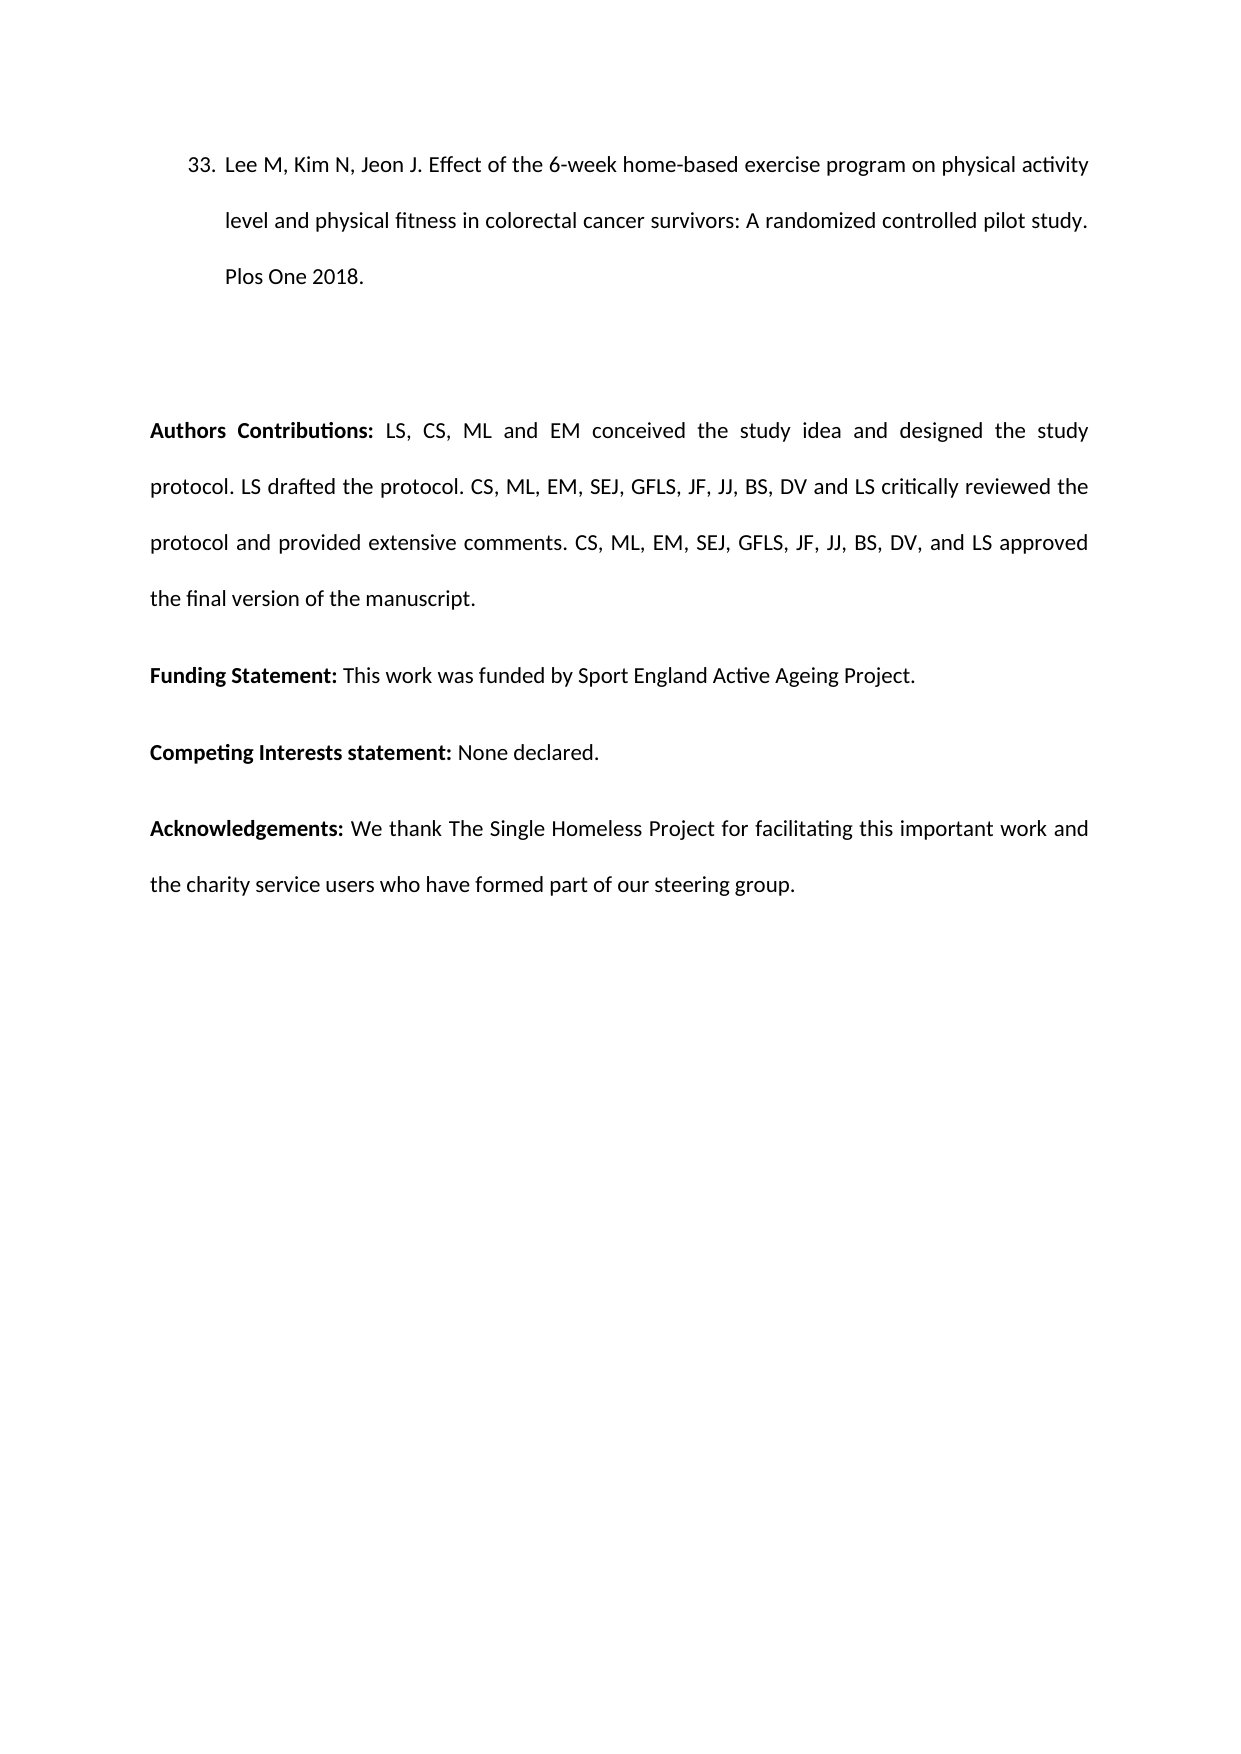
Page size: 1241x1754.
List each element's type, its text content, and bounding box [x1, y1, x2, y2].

text Authors Contributions: LS, CS, ML and EM conceived the study idea and designed the study protocol. LS drafted the protocol. CS, ML, EM, SEJ, GFLS, JF, JJ, BS, DV and LS critically reviewed the protocol and provided extensive comments. CS, ML, EM, SEJ, GFLS, JF, JJ, BS, DV, and LS approved the final version of the manuscript. [150, 416, 1090, 612]
text Acknowledgements: We thank The Single Homeless Project for facilitating this important work and the charity service users who have formed part of our steering group. [150, 814, 1090, 899]
list Lee M, Kim N, Jeon J. Effect of the 6-week home-based exercise program on physical activity level and physical fitness in colorectal cancer survivors: A randomized controlled pilot study. Plos One 2018. [187, 150, 1090, 290]
text Competing Interests statement: None declared. [150, 738, 1090, 766]
text Funding Statement: This work was funded by Sport England Active Ageing Project. [150, 661, 1090, 689]
